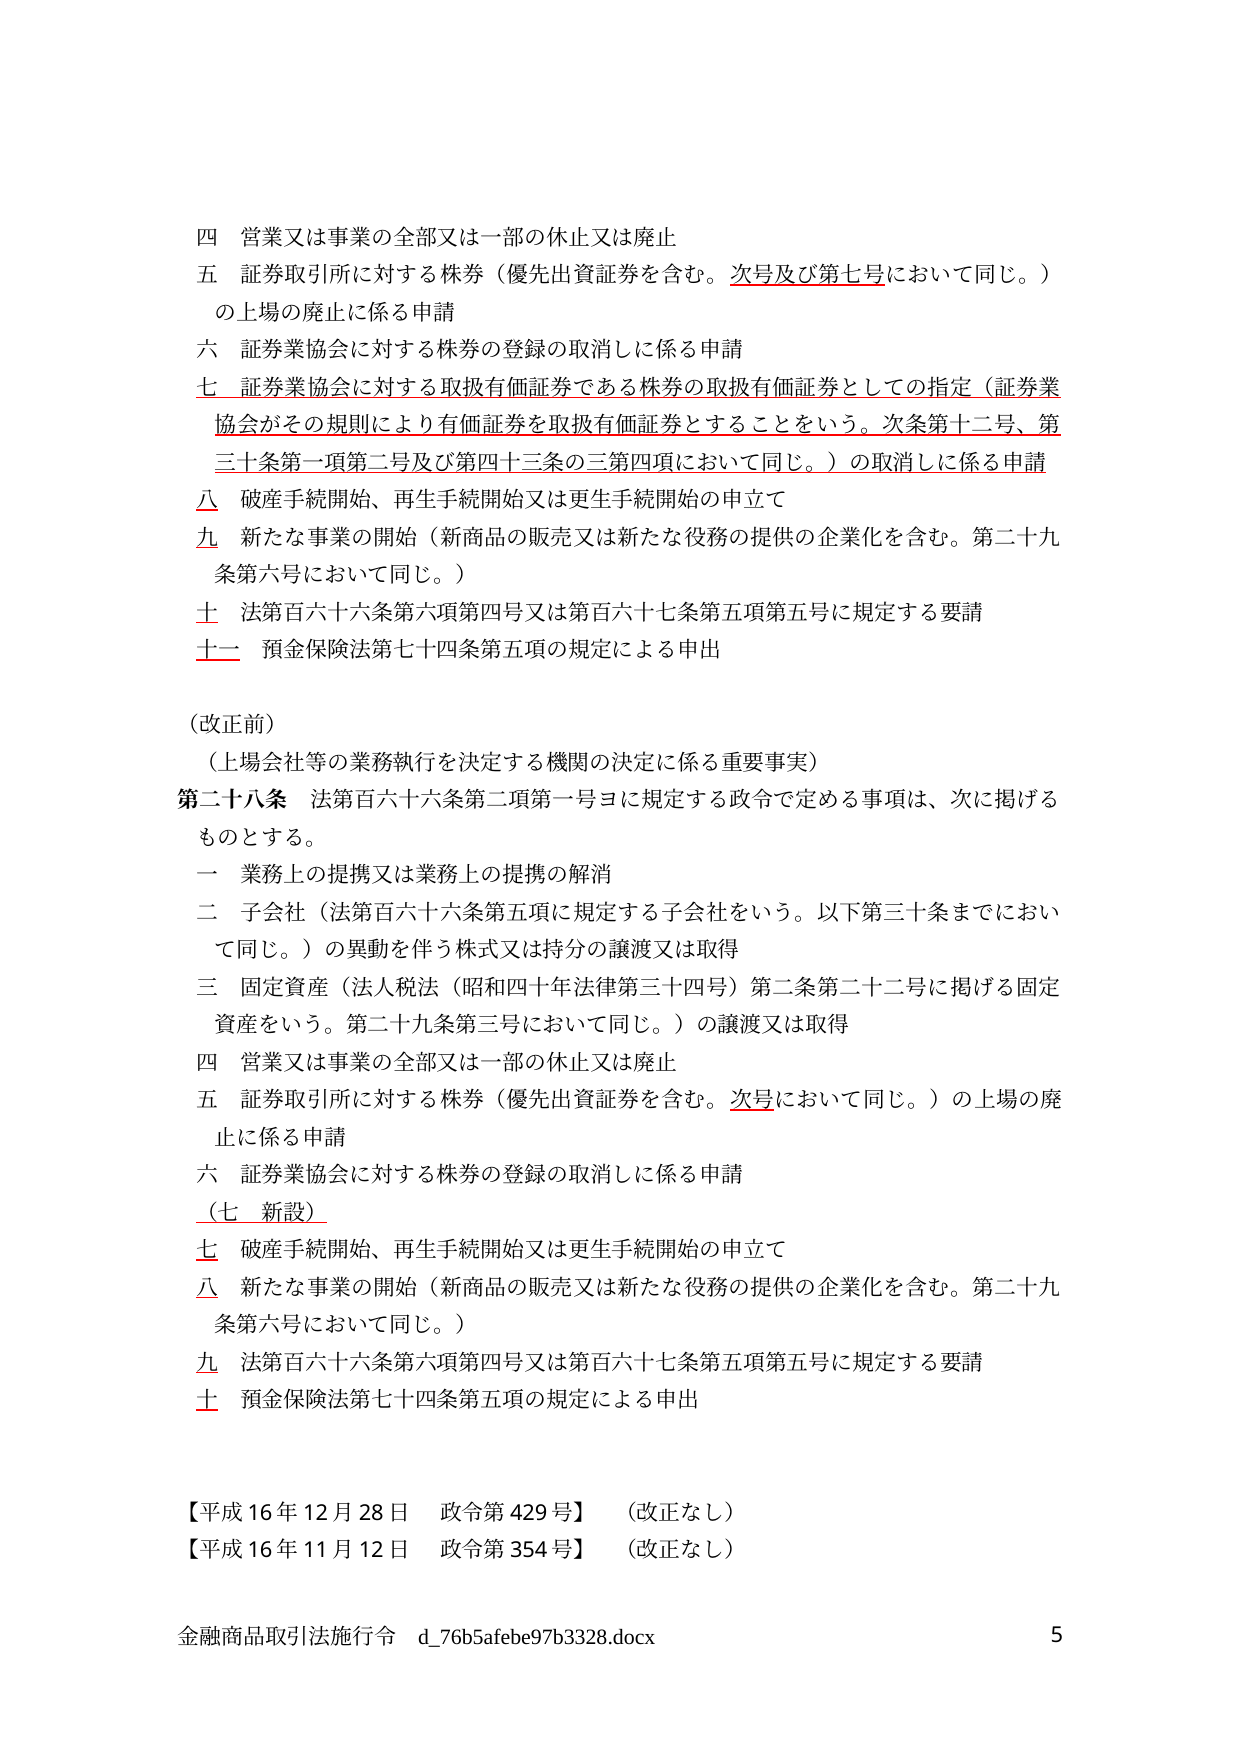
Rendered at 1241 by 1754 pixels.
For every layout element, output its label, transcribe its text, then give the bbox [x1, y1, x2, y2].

text 三 固定資産（法人税法（昭和四十年法律第三十四号）第二条第二十二号に掲げる固定資産をいう。第二十九条第三号において同じ。）の譲渡又は取得 [196, 967, 1063, 1042]
text （改正前） [177, 704, 1063, 742]
text 十 預金保険法第七十四条第五項の規定による申出 [196, 1379, 1063, 1417]
text 七 証券業協会に対する取扱有価証券である株券の取扱有価証券としての指定（証券業協会がその規則により有価証券を取扱有価証券とすることをいう。次条第十二号、第三十条第一項第二号及び第四十三条の三第四項において同じ。）の取消しに係る申請 [196, 367, 1063, 479]
text 五 証券取引所に対する株券（優先出資証券を含む。次号において同じ。）の上場の廃止に係る申請 [196, 1079, 1063, 1154]
text 八 新たな事業の開始（新商品の販売又は新たな役務の提供の企業化を含む。第二十九条第六号において同じ。） [196, 1267, 1063, 1342]
text 六 証券業協会に対する株券の登録の取消しに係る申請 [196, 1154, 1063, 1192]
text 八 破産手続開始、再生手続開始又は更生手続開始の申立て [196, 479, 1063, 517]
text （上場会社等の業務執行を決定する機関の決定に係る重要事実） [196, 742, 1063, 779]
text 四 営業又は事業の全部又は一部の休止又は廃止 [196, 217, 1063, 254]
text 五 証券取引所に対する株券（優先出資証券を含む。次号及び第七号において同じ。）の上場の廃止に係る申請 [196, 254, 1063, 329]
text 七 破産手続開始、再生手続開始又は更生手続開始の申立て [196, 1229, 1063, 1267]
text 二 子会社（法第百六十六条第五項に規定する子会社をいう。以下第三十条までにおいて同じ。）の異動を伴う株式又は持分の譲渡又は取得 [196, 892, 1063, 967]
text 【平成16年12月28日 政令第429号】 （改正なし） [177, 1492, 1063, 1529]
text 一 業務上の提携又は業務上の提携の解消 [196, 854, 1063, 892]
text 【平成16年11月12日 政令第354号】 （改正なし） [177, 1529, 1063, 1567]
text 第二十八条 法第百六十六条第二項第一号ヨに規定する政令で定める事項は、次に掲げるものとする。 [177, 779, 1063, 854]
text 九 法第百六十六条第六項第四号又は第百六十七条第五項第五号に規定する要請 [196, 1342, 1063, 1379]
text 四 営業又は事業の全部又は一部の休止又は廃止 [196, 1042, 1063, 1079]
text （七 新設） [196, 1192, 1063, 1229]
text 六 証券業協会に対する株券の登録の取消しに係る申請 [196, 329, 1063, 367]
text 十 法第百六十六条第六項第四号又は第百六十七条第五項第五号に規定する要請 [196, 592, 1063, 629]
text 九 新たな事業の開始（新商品の販売又は新たな役務の提供の企業化を含む。第二十九条第六号において同じ。） [196, 517, 1063, 592]
text 十一 預金保険法第七十四条第五項の規定による申出 [196, 629, 1063, 667]
